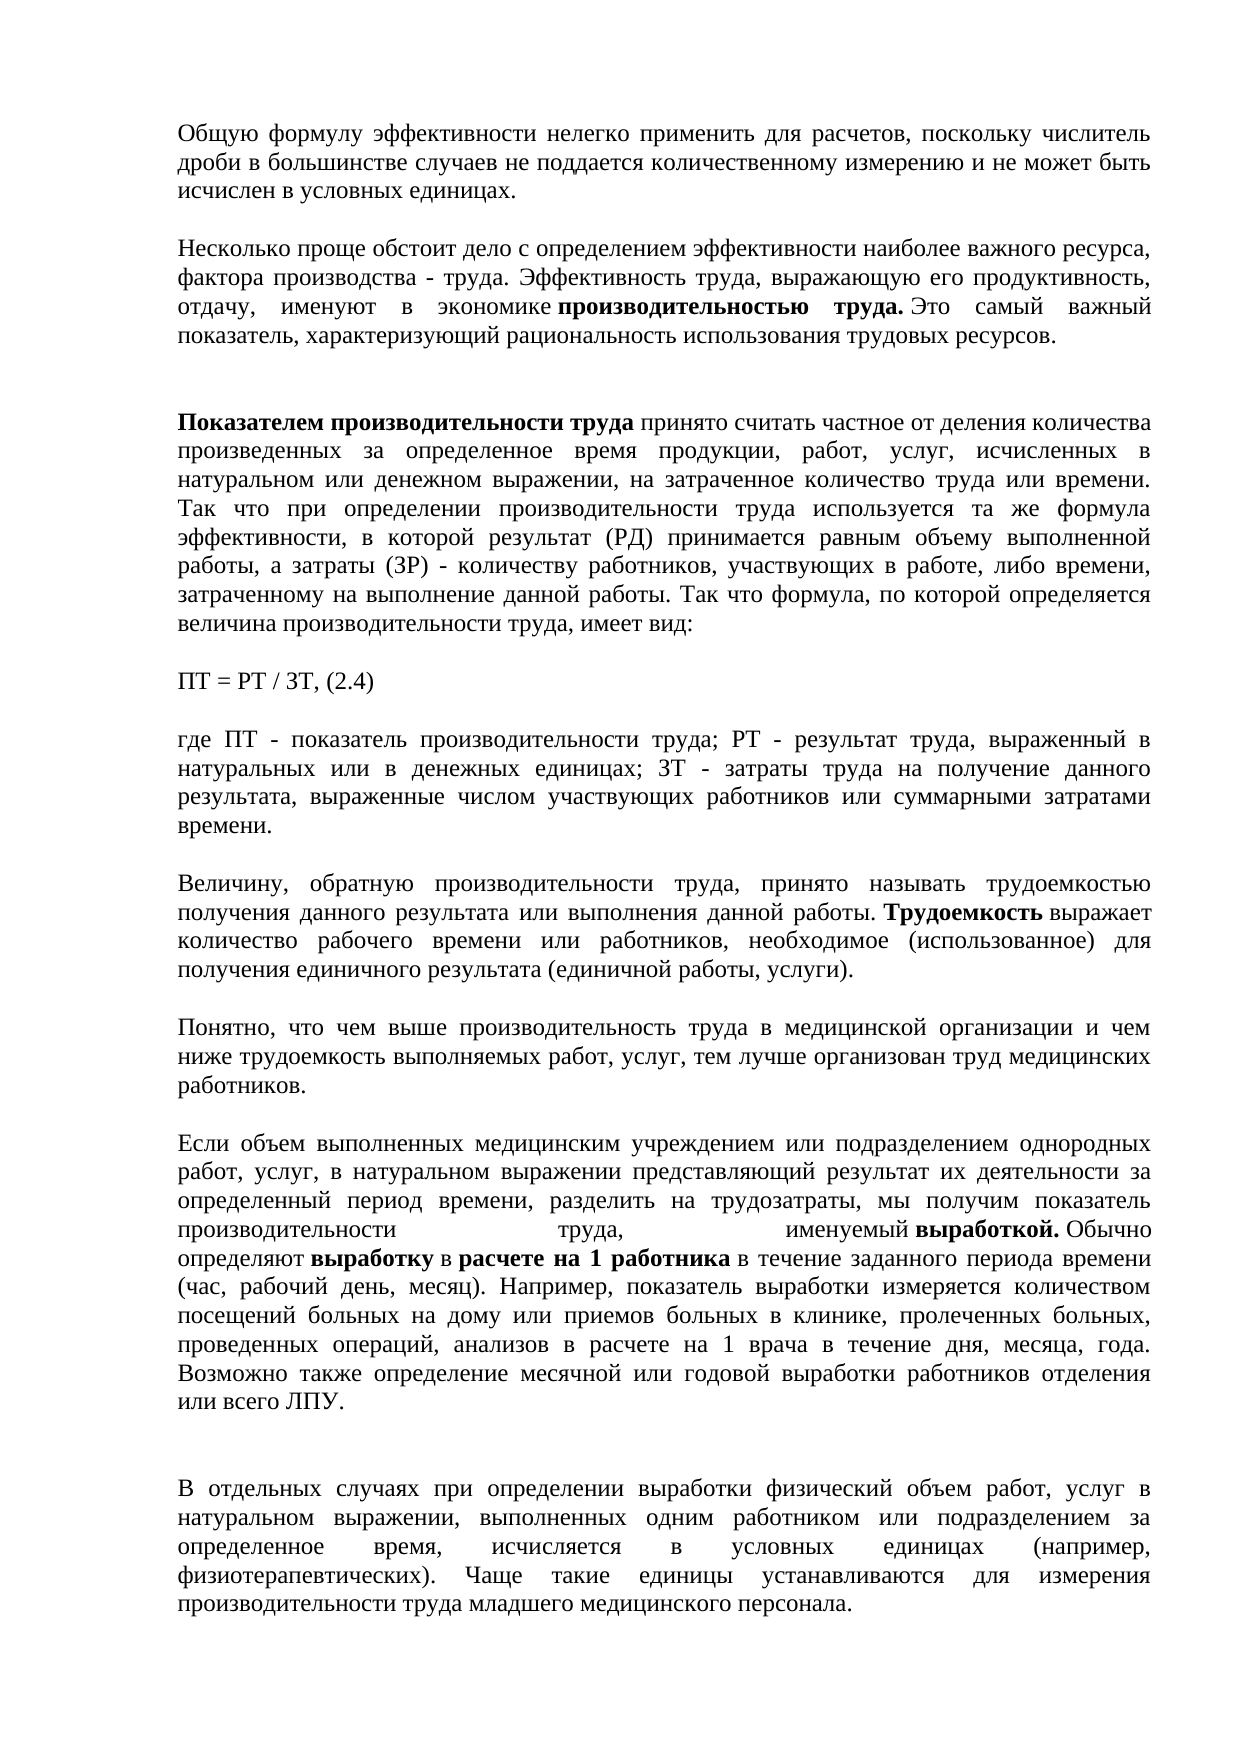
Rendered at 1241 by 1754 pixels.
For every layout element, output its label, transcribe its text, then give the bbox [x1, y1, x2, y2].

text Показателем производительности труда принято считать частное от деления количества произведенных за определенное время продукции, работ, услуг, исчисленных в натуральном или денежном выражении, на затраченное количество труда или времени. Так что при определении производительности труда используется та же формула эффективности, в которой результат (РД) принимается равным объему выполненной работы, а затраты (ЗР) - количеству работников, участвующих в работе, либо времени, затраченному на выполнение данной работы. Так что формула, по которой определяется величина производительности труда, имеет вид: [177, 407, 1152, 637]
text Общую формулу эффективности нелегко применить для расчетов, поскольку числитель дроби в большинстве случаев не поддается количественному измерению и не может быть исчислен в условных единицах. [177, 118, 1152, 204]
text где ПТ - показатель производительности труда; РТ - результат труда, выраженный в натуральных или в денежных единицах; ЗТ - затраты труда на получение данного результата, выраженные числом участвующих работников или суммарными затратами времени. [177, 724, 1152, 839]
text Величину, обратную производительности труда, принято называть трудоемкостью получения данного результата или выполнения данной работы. Трудоемкость выражает количество рабочего времени или работников, необходимое (использованное) для получения единичного результата (единичной работы, услуги). [177, 868, 1152, 983]
text Если объем выполненных медицинским учреждением или подразделением однородных работ, услуг, в натуральном выражении представляющий результат их деятельности за определенный период времени, разделить на трудозатраты, мы получим показатель производительности труда, именуемый выработкой. Обычно определяют выработку в расчете на 1 работника в течение заданного периода времени (час, рабочий день, месяц). Например, показатель выработки измеряется количеством посещений больных на дому или приемов больных в клинике, пролеченных больных, проведенных операций, анализов в расчете на 1 врача в течение дня, месяца, года. Возможно также определение месячной или годовой выработки работников отделения или всего ЛПУ. [177, 1128, 1152, 1415]
text Несколько проще обстоит дело с определением эффективности наиболее важного ресурса, фактора производства - труда. Эффективность труда, выражающую его продуктивность, отдачу, именуют в экономике производительностью труда. Это самый важный показатель, характеризующий рациональность использования трудовых ресурсов. [177, 233, 1152, 348]
text Понятно, что чем выше производительность труда в медицинской организации и чем ниже трудоемкость выполняемых работ, услуг, тем лучше организован труд медицинских работников. [177, 1012, 1152, 1098]
text ПТ = РТ / ЗТ, (2.4) [177, 666, 1152, 695]
text В отдельных случаях при определении выработки физический объем работ, услуг в натуральном выражении, выполненных одним работником или подразделением за определенное время, исчисляется в условных единицах (например, физиотерапевтических). Чаще такие единицы устанавливаются для измерения производительности труда младшего медицинского персонала. [177, 1473, 1152, 1617]
